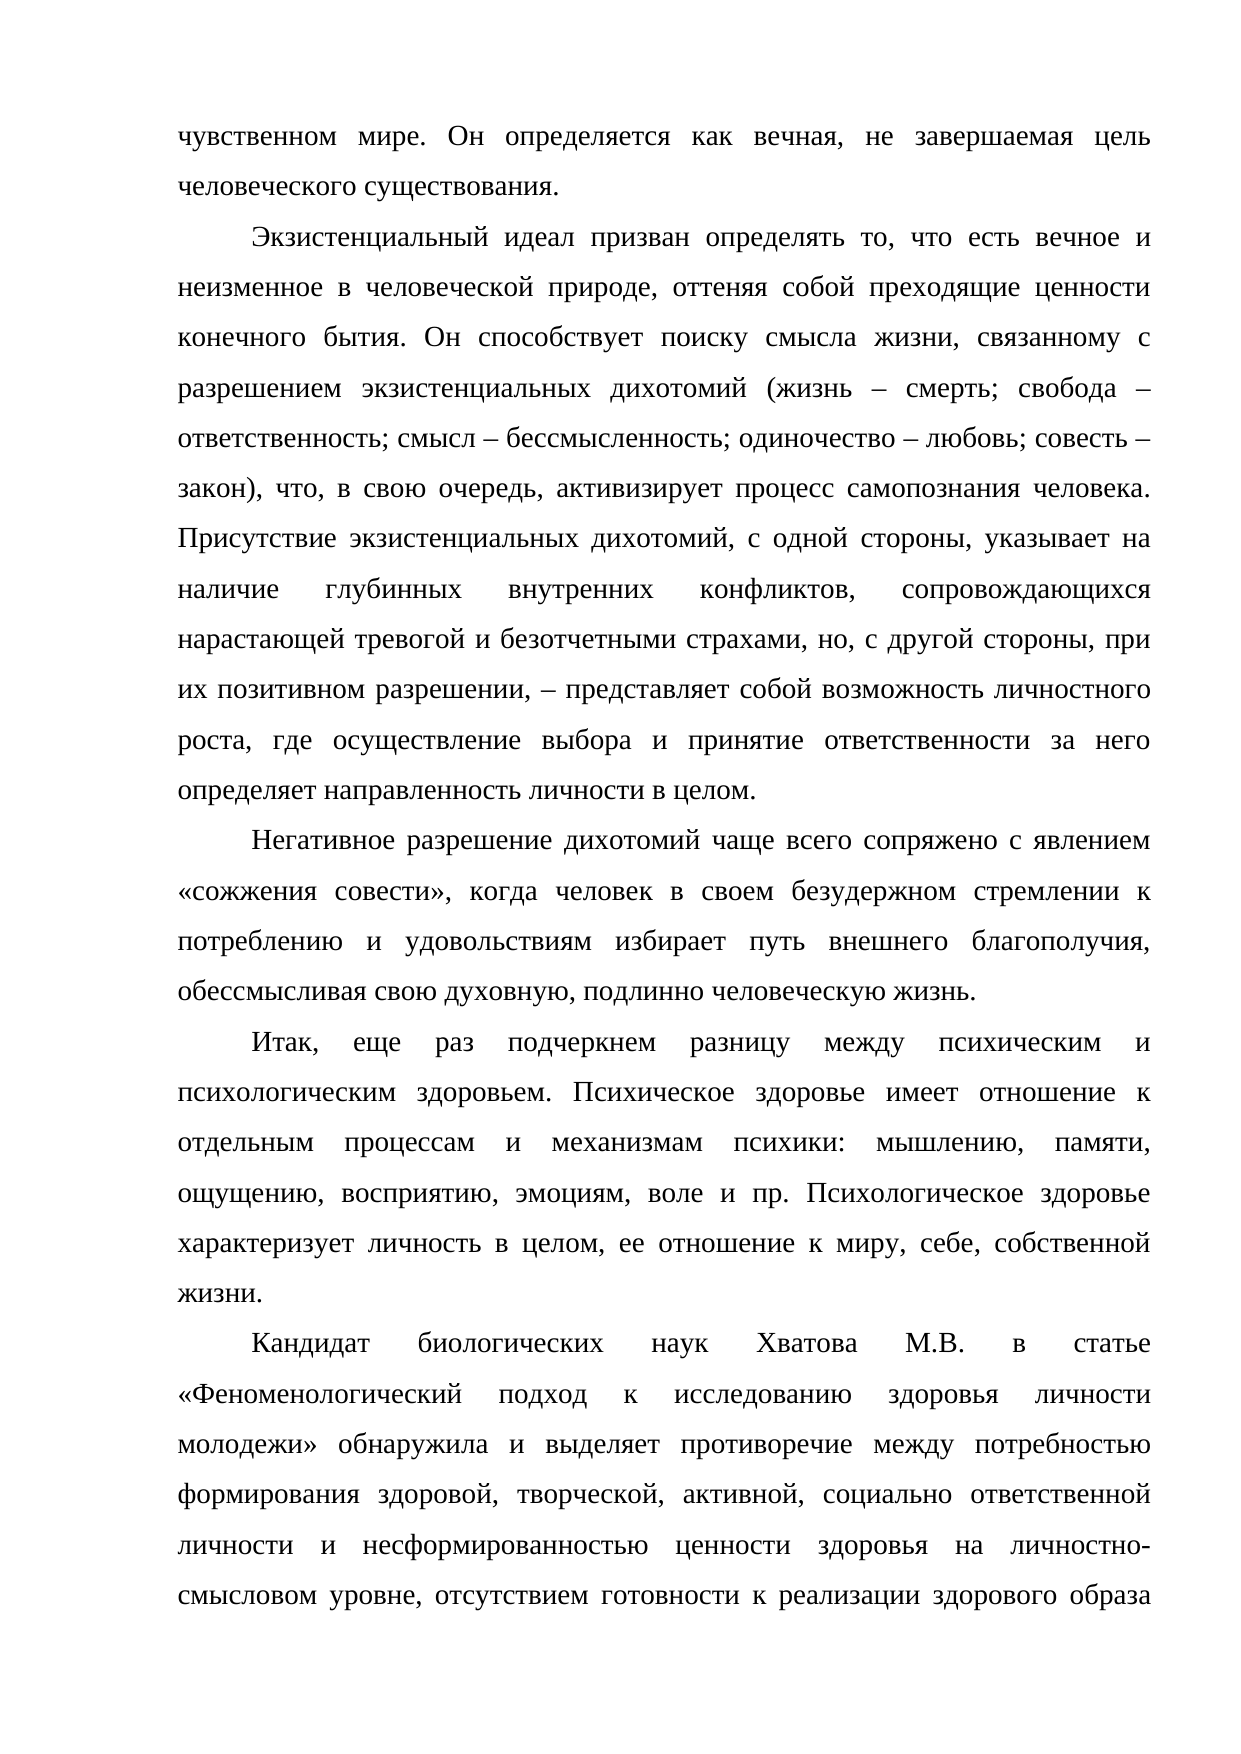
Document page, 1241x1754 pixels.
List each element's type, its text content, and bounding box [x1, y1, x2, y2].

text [177, 118, 1152, 202]
text Итак, еще раз подчеркнем разницу между психическим и психологическим здоровьем. Психическое здоровье имеет отношение к отдельным процессам и механизмам психики: мышлению, памяти, ощущению, восприятию, эмоциям, воле и пр. Психологическое здоровье характеризует личность в целом, ее отношение к миру, себе, собственной жизни. [177, 1024, 1152, 1309]
text Негативное разрешение дихотомий чаще всего сопряжено с явлением «сожжения совести», когда человек в своем безудержном стремлении к потреблению и удовольствиям избирает путь внешнего благополучия, обессмысливая свою духовную, подлинно человеческую жизнь. [177, 822, 1152, 1007]
text Экзистенциальный идеал призван определять то, что есть вечное и неизменное в человеческой природе, оттеняя собой преходящие ценности конечного бытия. Он способствует поиску смысла жизни, связанному с разрешением экзистенциальных дихотомий (жизнь – смерть; свобода – ответственность; смысл – бессмысленность; одиночество – любовь; совесть – закон), что, в свою очередь, активизирует процесс самопознания человека. Присутствие экзистенциальных дихотомий, с одной стороны, указывает на наличие глубинных внутренних конфликтов, сопровождающихся нарастающей тревогой и безотчетными страхами, но, с другой стороны, при их позитивном разрешении, – представляет собой возможность личностного роста, где осуществление выбора и принятие ответственности за него определяет направленность личности в целом. [177, 219, 1152, 806]
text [177, 1326, 1152, 1611]
